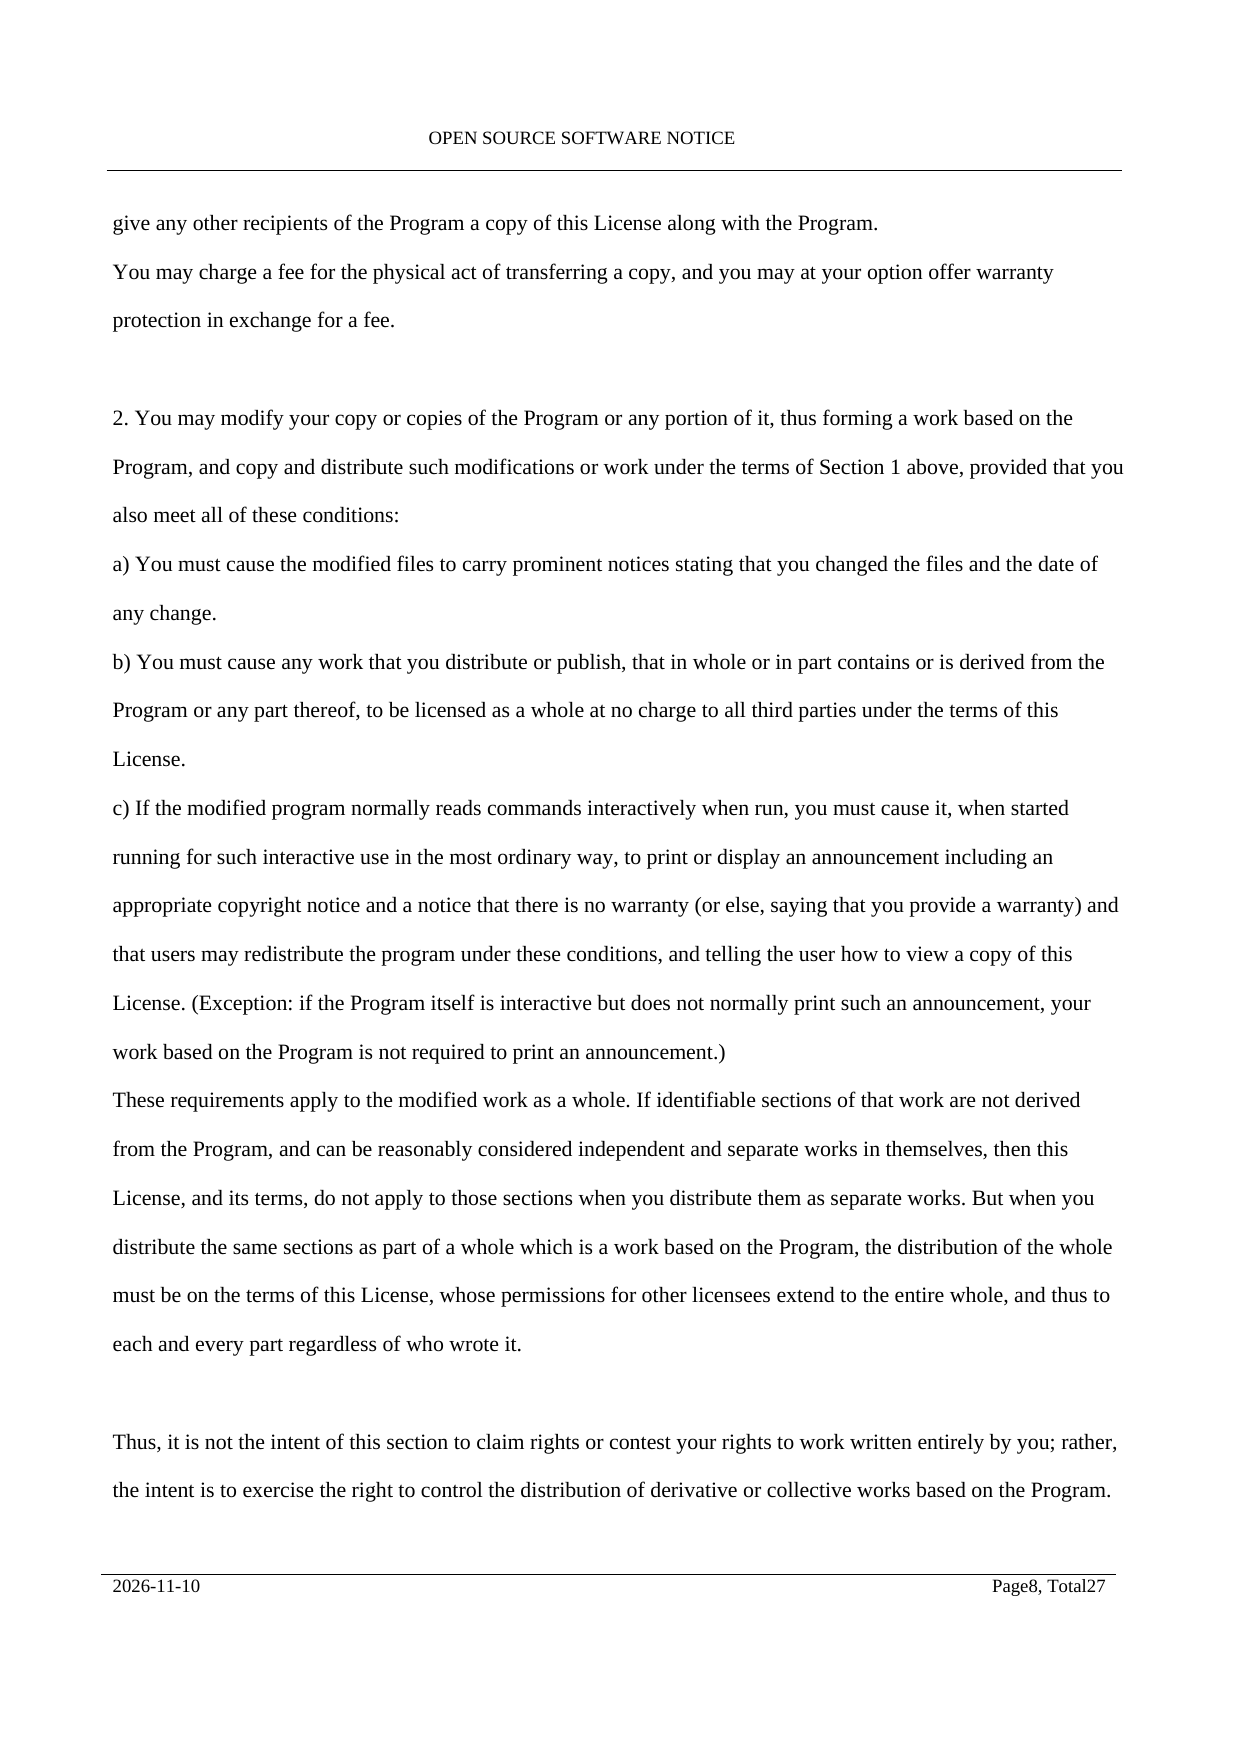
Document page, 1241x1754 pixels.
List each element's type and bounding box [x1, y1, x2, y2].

text [112, 206, 1128, 1506]
